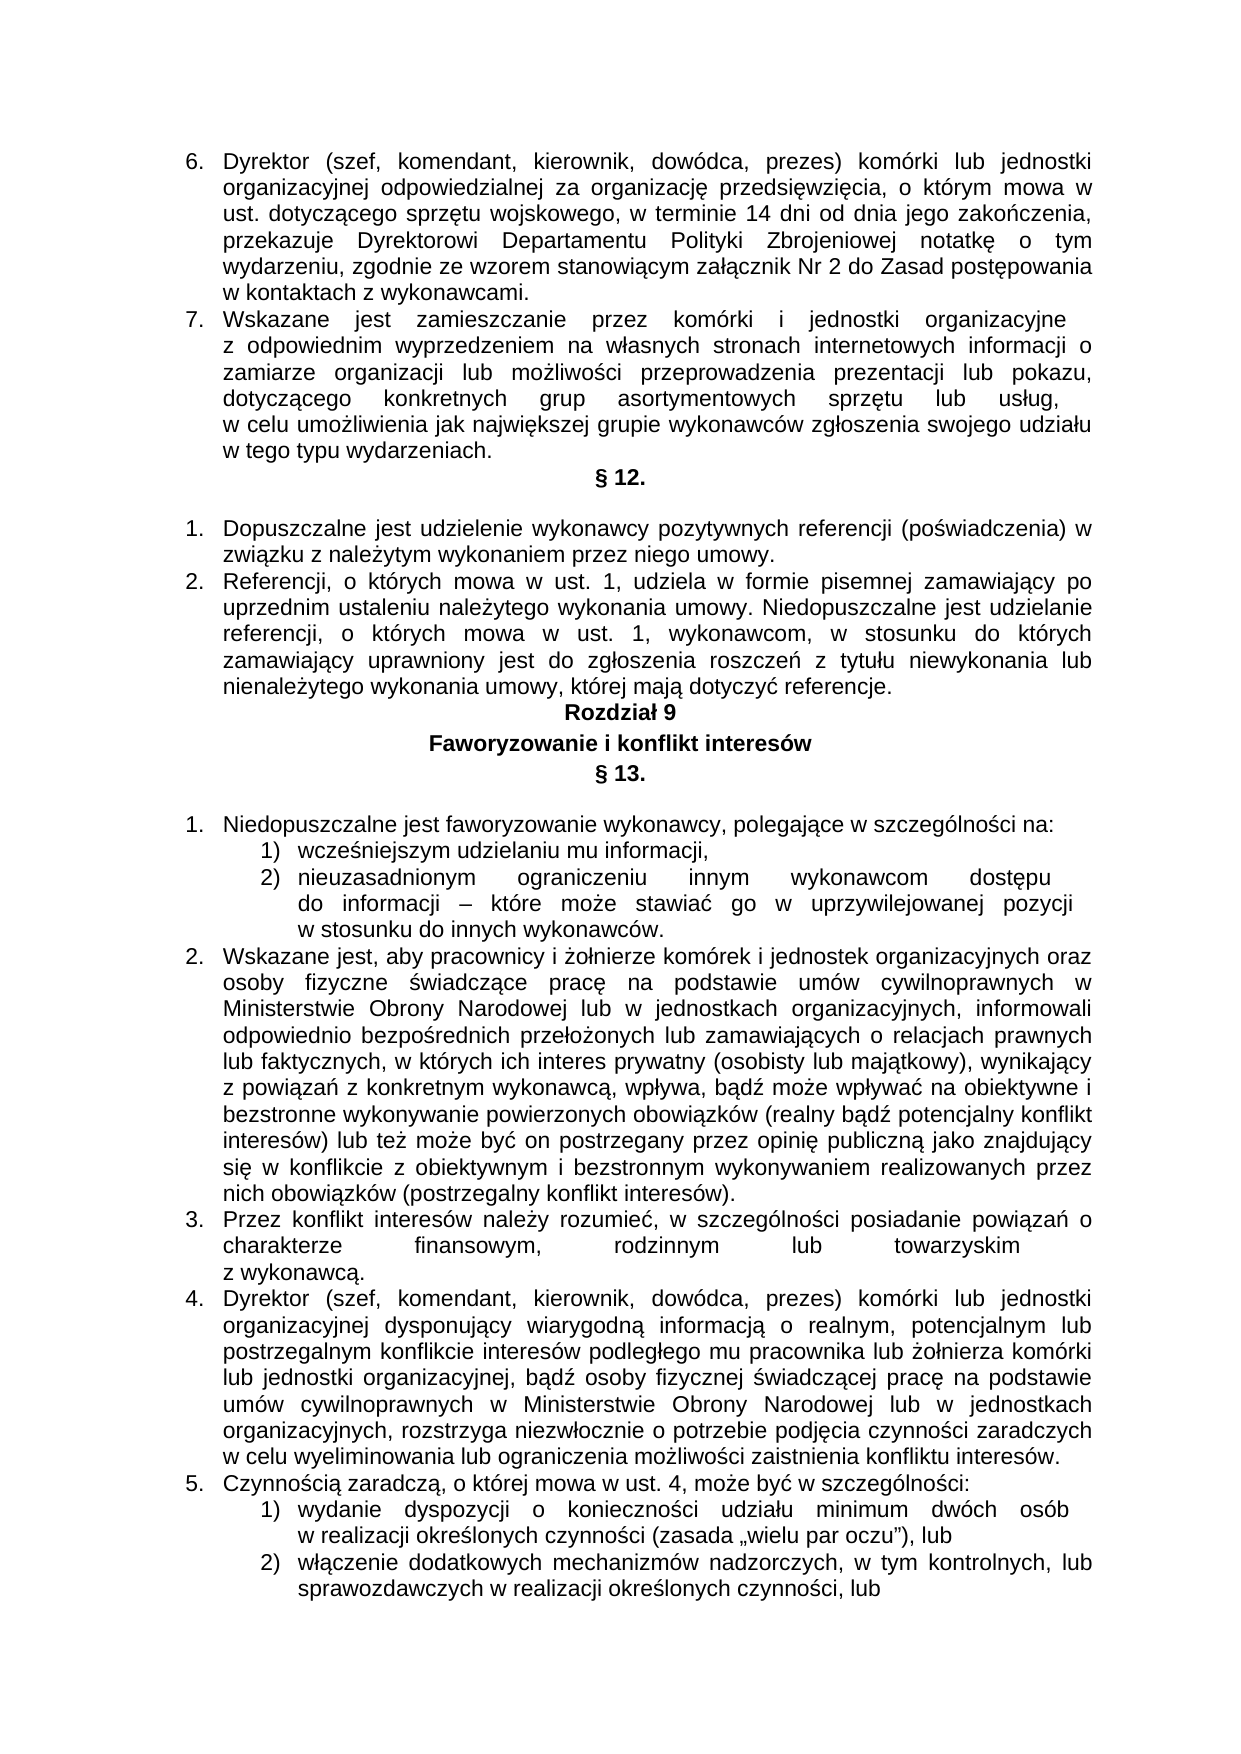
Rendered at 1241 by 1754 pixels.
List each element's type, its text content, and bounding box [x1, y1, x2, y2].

list Dyrektor (szef, komendant, kierownik, dowódca, prezes) komórki lub jednostki organizacyjnej odpowiedzialnej za organizację przedsięwzięcia, o którym mowa w ust. dotyczącego sprzętu wojskowego, w terminie 14 dni od dnia jego zakończenia, przekazuje Dyrektorowi Departamentu Polityki Zbrojeniowej notatkę o tym wydarzeniu, zgodnie ze wzorem stanowiącym załącznik Nr 2 do Zasad postępowania w kontaktach z wykonawcami. [185, 148, 1093, 306]
text Rozdział 9 Faworyzowanie i konflikt interesów § 13. [148, 699, 1093, 786]
list Wskazane jest, aby pracownicy i żołnierze komórek i jednostek organizacyjnych oraz osoby fizyczne świadczące pracę na podstawie umów cywilnoprawnych w Ministerstwie Obrony Narodowej lub w jednostkach organizacyjnych, informowali odpowiednio bezpośrednich przełożonych lub zamawiających o relacjach prawnych lub faktycznych, w których ich interes prywatny (osobisty lub majątkowy), wynikający z powiązań z konkretnym wykonawcą, wpływa, bądź może wpływać na obiektywne i bezstronne wykonywanie powierzonych obowiązków (realny bądź potencjalny konflikt interesów) lub też może być on postrzegany przez opinię publiczną jako znajdujący się w konflikcie z obiektywnym i bezstronnym wykonywaniem realizowanych przez nich obowiązków (postrzegalny konflikt interesów). [185, 943, 1093, 1206]
list wcześniejszym udzielaniu mu informacji, [260, 837, 1093, 863]
list Niedopuszczalne jest faworyzowanie wykonawcy, polegające w szczególności na: [185, 811, 1093, 837]
list Referencji, o których mowa w ust. 1, udziela w formie pisemnej zamawiający po uprzednim ustaleniu należytego wykonania umowy. Niedopuszczalne jest udzielanie referencji, o których mowa w ust. 1, wykonawcom, w stosunku do których zamawiający uprawniony jest do zgłoszenia roszczeń z tytułu niewykonania lub nienależytego wykonania umowy, której mają dotyczyć referencje. [185, 568, 1093, 699]
list Wskazane jest zamieszczanie przez komórki i jednostki organizacyjne z odpowiednim wyprzedzeniem na własnych stronach internetowych informacji o zamiarze organizacji lub możliwości przeprowadzenia prezentacji lub pokazu, dotyczącego konkretnych grup asortymentowych sprzętu lub usług, w celu umożliwienia jak największej grupie wykonawców zgłoszenia swojego udziału w tego typu wydarzeniach. [185, 306, 1093, 464]
list nieuzasadnionym ograniczeniu innym wykonawcom dostępu do informacji – które może stawiać go w uprzywilejowanej pozycji w stosunku do innych wykonawców. [260, 863, 1093, 943]
list Przez konflikt interesów należy rozumieć, w szczególności posiadanie powiązań o charakterze finansowym, rodzinnym lub towarzyskim z wykonawcą. [185, 1206, 1093, 1285]
list Czynnością zaradczą, o której mowa w ust. 4, może być w szczególności: [185, 1470, 1093, 1496]
list wydanie dyspozycji o konieczności udziału minimum dwóch osób w realizacji określonych czynności (zasada „wielu par oczu”), lub [260, 1496, 1093, 1549]
list włączenie dodatkowych mechanizmów nadzorczych, w tym kontrolnych, lub sprawozdawczych w realizacji określonych czynności, lub [260, 1549, 1093, 1601]
list Dyrektor (szef, komendant, kierownik, dowódca, prezes) komórki lub jednostki organizacyjnej dysponujący wiarygodną informacją o realnym, potencjalnym lub postrzegalnym konflikcie interesów podległego mu pracownika lub żołnierza komórki lub jednostki organizacyjnej, bądź osoby fizycznej świadczącej pracę na podstawie umów cywilnoprawnych w Ministerstwie Obrony Narodowej lub w jednostkach organizacyjnych, rozstrzyga niezwłocznie o potrzebie podjęcia czynności zaradczych w celu wyeliminowania lub ograniczenia możliwości zaistnienia konfliktu interesów. [185, 1285, 1093, 1470]
list Dopuszczalne jest udzielenie wykonawcy pozytywnych referencji (poświadczenia) w związku z należytym wykonaniem przez niego umowy. [185, 515, 1093, 568]
text § 12. [148, 464, 1093, 490]
